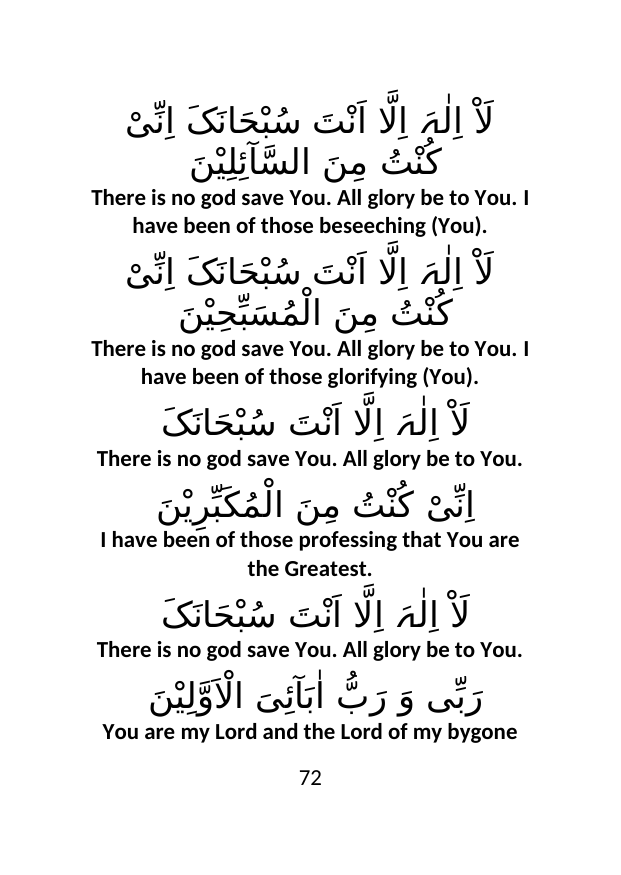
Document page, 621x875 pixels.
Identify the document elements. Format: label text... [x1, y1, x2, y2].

text لَاْ اِلٰہَ اِلَّا اَنْتَ سُبْحَانَکَ [90, 594, 530, 635]
text لَاْ اِلٰہَ اِلَّا اَنْتَ سُبْحَانَکَ [90, 403, 530, 444]
text I have been of those professing that You are the Greatest. [90, 526, 530, 582]
text There is no god save You. All glory be to You. I have been of those beseeching (You). [90, 183, 530, 239]
text رَبِّی وَ رَبُّ اٰبَآئِیَ الْاَوَّلِیْنَ [90, 676, 530, 717]
text اِنِّیْ کُنْتُ مِنَ الْمُکَبِّرِیْنَ [90, 484, 530, 526]
text لَاْ اِلٰہَ اِلَّا اَنْتَ سُبْحَانَکَ اِنِّیْ کُنْتُ مِنَ السَّآئِلِیْنَ [90, 101, 530, 183]
text There is no god save You. All glory be to You. I have been of those glorifying (You). [90, 334, 530, 390]
text لَاْ اِلٰہَ اِلَّا اَنْتَ سُبْحَانَکَ اِنِّیْ کُنْتُ مِنَ الْمُسَبِّحِیْنَ [90, 252, 530, 334]
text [90, 717, 530, 745]
text There is no god save You. All glory be to You. [90, 635, 530, 663]
text There is no god save You. All glory be to You. [90, 444, 530, 472]
